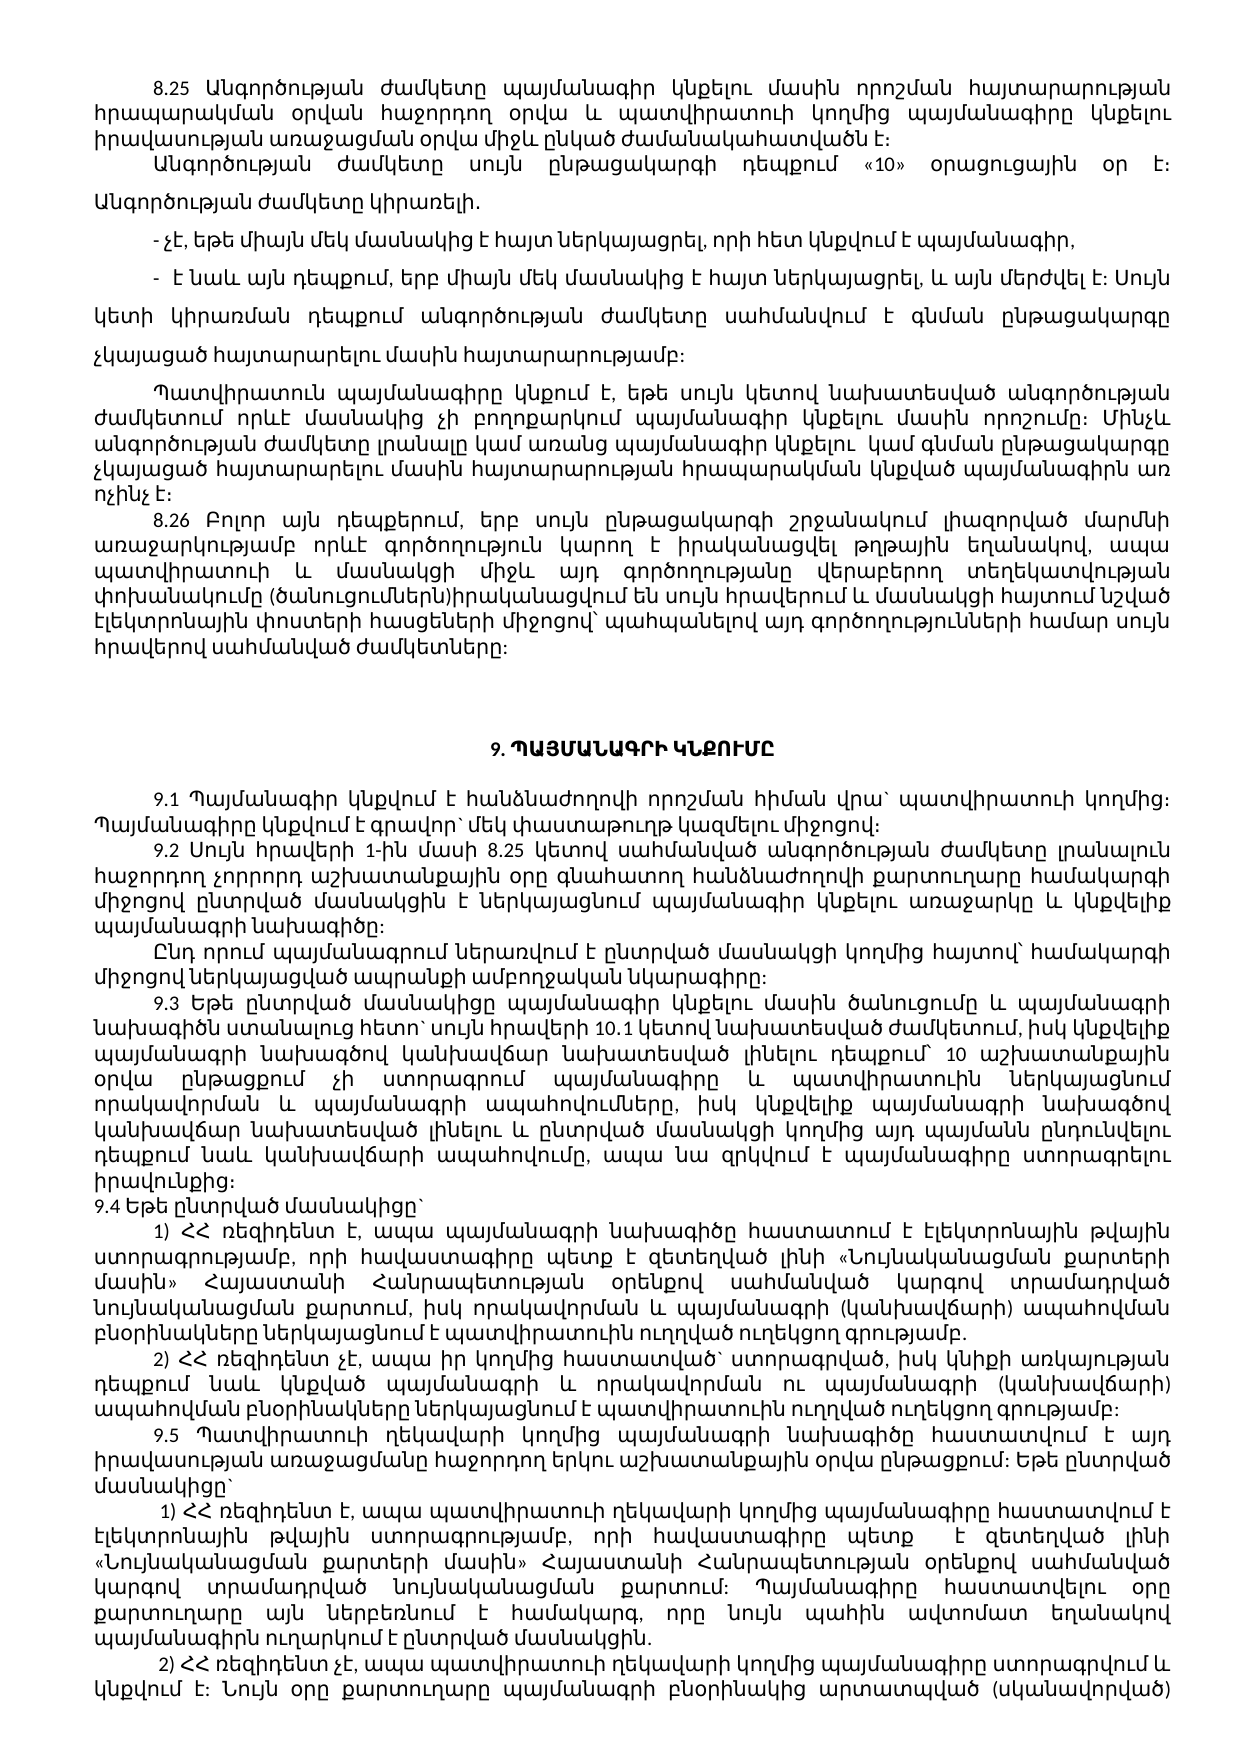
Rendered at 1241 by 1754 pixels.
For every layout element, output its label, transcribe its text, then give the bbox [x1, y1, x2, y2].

text 1) ՀՀ ռեզիդենտ է, ապա պայմանագրի նախագիծը հաստատում է էլեկտրոնային թվային ստորագրությամբ, որի հավաստագիրը պետք է զետեղված լինի «Նույնականացման քարտերի մասին» Հայաստանի Հանրապետության օրենքով սահմանված կարգով տրամադրված նույնականացման քարտում, իսկ որակավորման և պայմանագրի (կանխավճարի) ապահովման բնօրինակները ներկայացնում է պատվիրատուին ուղղված ուղեկցող գրությամբ. [94, 1219, 1171, 1346]
text Անգործության ժամկետը սույն ընթացակարգի դեպքում «10» օրացուցային օր է։ Անգործության ժամկետը կիրառելի․ [94, 151, 1171, 215]
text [94, 1651, 1171, 1702]
text 9.2 Սույն հրավերի 1-ին մասի 8.25 կետով սահմանված անգործության ժամկետը լրանալուն հաջորդող չորրորդ աշխատանքային օրը գնահատող հանձնաժողովի քարտուղարը համակարգի միջոցով ընտրված մասնակցին է ներկայացնում պայմանագիր կնքելու առաջարկը և կնքվելիք պայմանագրի նախագիծը: [94, 837, 1171, 939]
text 8.25 Անգործության ժամկետը պայմանագիր կնքելու մասին որոշման հայտարարության հրապարակման օրվան հաջորդող օրվա և պատվիրատուի կողմից պայմանագիրը կնքելու իրավասության առաջացման օրվա միջև ընկած ժամանակահատվածն է։ [94, 75, 1171, 151]
text Պատվիրատուն պայմանագիրը կնքում է, եթե սույն կետով նախատեսված անգործության ժամկետում որևէ մասնակից չի բողոքարկում պայմանագիր կնքելու մասին որոշումը։ Մինչև անգործության ժամկետը լրանալը կամ առանց պայմանագիր կնքելու կամ գնման ընթացակարգը չկայացած հայտարարելու մասին հայտարարության հրապարակման կնքված պայմանագիրն առ ոչինչ է։ [94, 380, 1171, 507]
text 8.26 Բոլոր այն դեպքերում, երբ սույն ընթացակարգի շրջանակում լիազորված մարմնի առաջարկությամբ որևէ գործողություն կարող է իրականացվել թղթային եղանակով, ապա պատվիրատուի և մասնակցի միջև այդ գործողությանը վերաբերող տեղեկատվության փոխանակումը (ծանուցումներն)իրականացվում են սույն հրավերում և մասնակցի հայտում նշված էլեկտրոնային փոստերի հասցեների միջոցով՝ պահպանելով այդ գործողությունների համար սույն հրավերով սահմանված ժամկետները: [94, 507, 1171, 659]
text Ընդ որում պայմանագրում ներառվում է ընտրված մասնակցի կողմից հայտով՝ համակարգի միջոցով ներկայացված ապրանքի ամբողջական նկարագիրը: [94, 939, 1171, 990]
text - չէ, եթե միայն մեկ մասնակից է հայտ ներկայացրել, որի հետ կնքվում է պայմանագիր, [94, 227, 1171, 253]
text 2) ՀՀ ռեզիդենտ չէ, ապա իր կողմից հաստատված` ստորագրված, իսկ կնիքի առկայության դեպքում նաև կնքված պայմանագրի և որակավորման ու պայմանագրի (կանխավճարի) ապահովման բնօրինակները ներկայացնում է պատվիրատուին ուղղված ուղեկցող գրությամբ: [94, 1346, 1171, 1422]
text 9.3 Եթե ընտրված մասնակիցը պայմանագիր կնքելու մասին ծանուցումը և պայմանագրի նախագիծն ստանալուց հետո` սույն հրավերի 10․1 կետով նախատեսված ժամկետում, իսկ կնքվելիք պայմանագրի նախագծով կանխավճար նախատեսված լինելու դեպքում՝ 10 աշխատանքային օրվա ընթացքում չի ստորագրում պայմանագիրը և պատվիրատուին ներկայացնում որակավորման և պայմանագրի ապահովումները, իսկ կնքվելիք պայմանագրի նախագծով կանխավճար նախատեսված լինելու և ընտրված մասնակցի կողմից այդ պայմանն ընդունվելու դեպքում նաև կանխավճարի ապահովումը, ապա նա զրկվում է պայմանագիրը ստորագրելու իրավունքից։ 9.4 Եթե ընտրված մասնակիցը` [94, 990, 1171, 1219]
text 9.1 Պայմանագիր կնքվում է հանձնաժողովի որոշման հիման վրա` պատվիրատուի կողմից։ Պայմանագիրը կնքվում է գրավոր` մեկ փաստաթուղթ կազմելու միջոցով։ [94, 787, 1171, 837]
text 9. ՊԱՅՄԱՆԱԳՐԻ ԿՆՔՈՒՄԸ [94, 736, 1171, 761]
text 9.5 Պատվիրատուի ղեկավարի կողմից պայմանագրի նախագիծը հաստատվում է այդ իրավասության առաջացմանը հաջորդող երկու աշխատանքային օրվա ընթացքում: Եթե ընտրված մասնակիցը` [94, 1422, 1171, 1498]
text - է նաև այն դեպքում, երբ միայն մեկ մասնակից է հայտ ներկայացրել, և այն մերժվել է: Սույն կետի կիրառման դեպքում անգործության ժամկետը սահմանվում է գնման ընթացակարգը չկայացած հայտարարելու մասին հայտարարությամբ: [94, 266, 1171, 367]
text 1) ՀՀ ռեզիդենտ է, ապա պատվիրատուի ղեկավարի կողմից պայմանագիրը հաստատվում է էլեկտրոնային թվային ստորագրությամբ, որի հավաստագիրը պետք է զետեղված լինի «Նույնականացման քարտերի մասին» Հայաստանի Հանրապետության օրենքով սահմանված կարգով տրամադրված նույնականացման քարտում: Պայմանագիրը հաստատվելու օրը քարտուղարը այն ներբեռնում է համակարգ, որը նույն պահին ավտոմատ եղանակով պայմանագիրն ուղարկում է ընտրված մասնակցին. [94, 1498, 1171, 1651]
